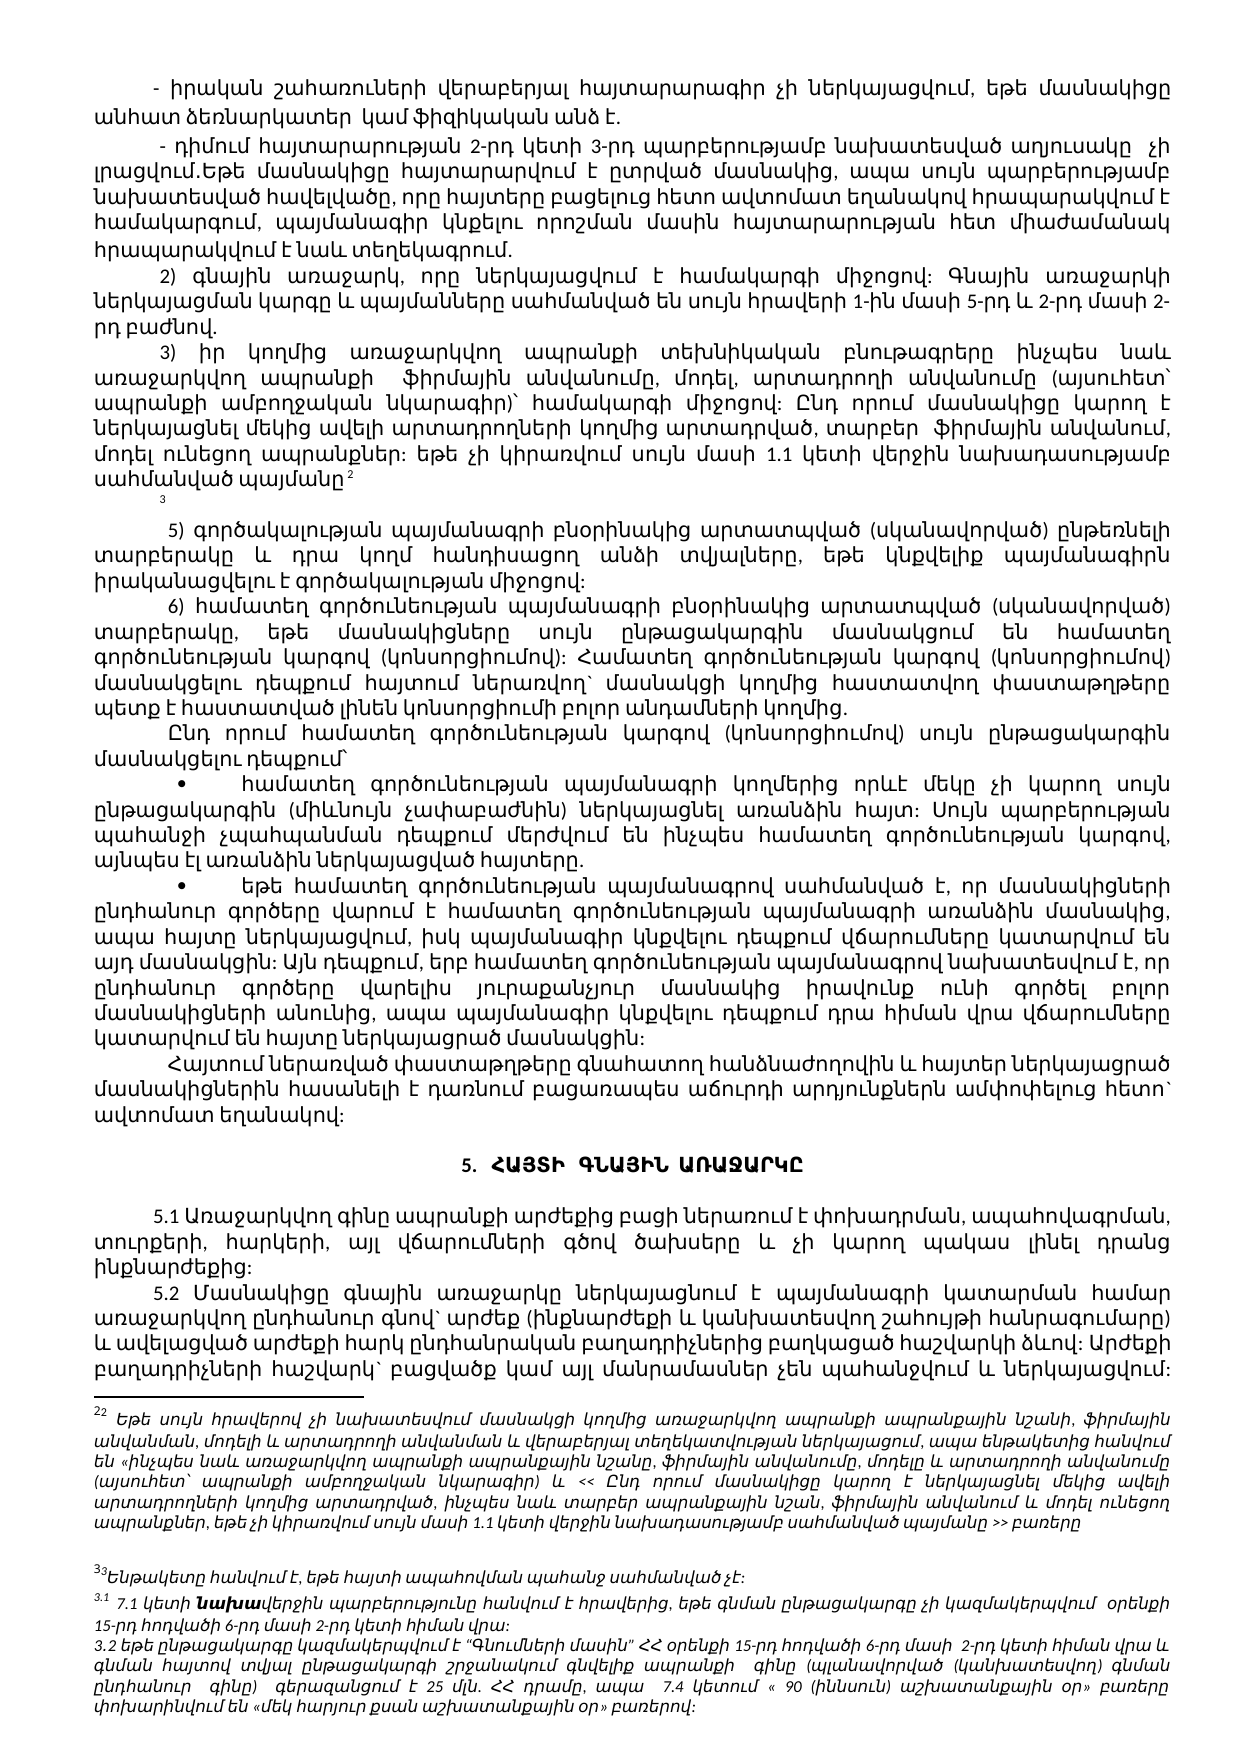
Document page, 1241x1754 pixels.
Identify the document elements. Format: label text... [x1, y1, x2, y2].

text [94, 1280, 1171, 1381]
text Հայտում ներառված փաստաթղթերը գնահատող հանձնաժողովին և հայտեր ներկայացրած մասնակիցներին հասանելի է դառնում բացառապես աճուրդի արդյունքներն ամփոփելուց հետո` ավտոմատ եղանակով: [94, 1051, 1171, 1127]
text 2) գնային առաջարկ, որը ներկայացվում է համակարգի միջոցով: Գնային առաջարկի ներկայացման կարգը և պայմանները սահմանված են սույն հրավերի 1-ին մասի 5-րդ և 2-րդ մասի 2-րդ բաժնով. [94, 263, 1171, 339]
text 5. ՀԱՅՏԻ ԳՆԱՅԻՆ ԱՌԱՋԱՐԿԸ [94, 1153, 1171, 1178]
text - դիմում հայտարարության 2-րդ կետի 3-րդ պարբերությամբ նախատեսված աղյուսակը չի լրացվում․Եթե մասնակիցը հայտարարվում է ըտրված մասնակից, ապա սույն պարբերությամբ նախատեսված հավելվածը, որը հայտերը բացելուց հետո ավտոմատ եղանակով հրապարակվում է համակարգում, պայմանագիր կնքելու որոշման մասին հայտարարության հետ միաժամանակ հրապարակվում է նաև տեղեկագրում. [94, 133, 1171, 263]
text 3) իր կողմից առաջարկվող ապրանքի տեխնիկական բնութագրերը ինչպես նաև առաջարկվող ապրանքի ֆիրմային անվանումը, մոդել, արտադրողի անվանումը (այսուհետ՝ ապրանքի ամբողջական նկարագիր)՝ համակարգի միջոցով: Ընդ որում մասնակիցը կարող է ներկայացնել մեկից ավելի արտադրողների կողմից արտադրված, տարբեր ֆիրմային անվանում, մոդել ունեցող ապրանքներ: եթե չի կիրառվում սույն մասի 1.1 կետի վերջին նախադասությամբ սահմանված պայմանը 2 [94, 339, 1171, 492]
text - իրական շահառուների վերաբերյալ հայտարարագիր չի ներկայացվում, եթե մասնակիցը անհատ ձեռնարկատեր կամ ֆիզիկական անձ է. [94, 75, 1171, 129]
text 5.1 Առաջարկվող գինը ապրանքի արժեքից բացի ներառում է փոխադրման, ապահովագրման, տուրքերի, հարկերի, այլ վճարումների գծով ծախսերը և չի կարող պակաս լինել դրանց ինքնարժեքից: [94, 1203, 1171, 1280]
text Ընդ որում համատեղ գործունեության կարգով (կոնսորցիումով) սույն ընթացակարգին մասնակցելու դեպքում՝ [94, 721, 1171, 771]
text 5) գործակալության պայմանագրի բնօրինակից արտատպված (սկանավորված) ընթեռնելի տարբերակը և դրա կողմ հանդիսացող անձի տվյալները, եթե կնքվելիք պայմանագիրն իրականացվելու է գործակալության միջոցով: [94, 517, 1171, 593]
list համատեղ գործունեության պայմանագրի կողմերից որևէ մեկը չի կարող սույն ընթացակարգին (միևնույն չափաբաժնին) ներկայացնել առանձին հայտ: Սույն պարբերության պահանջի չպահպանման դեպքում մերժվում են ինչպես համատեղ գործունեության կարգով, այնպես էլ առանձին ներկայացված հայտերը. [94, 771, 1171, 873]
text 3 [94, 492, 1171, 517]
text 6) համատեղ գործունեության պայմանագրի բնօրինակից արտատպված (սկանավորված) տարբերակը, եթե մասնակիցները սույն ընթացակարգին մասնակցում են համատեղ գործունեության կարգով (կոնսորցիումով): Համատեղ գործունեության կարգով (կոնսորցիումով) մասնակցելու դեպքում հայտում ներառվող` մասնակցի կողմից հաստատվող փաստաթղթերը պետք է հաստատված լինեն կոնսորցիումի բոլոր անդամների կողմից. [94, 593, 1171, 721]
list եթե համատեղ գործունեության պայմանագրով սահմանված է, որ մասնակիցների ընդհանուր գործերը վարում է համատեղ գործունեության պայմանագրի առանձին մասնակից, ապա հայտը ներկայացվում, իսկ պայմանագիր կնքվելու դեպքում վճարումները կատարվում են այդ մասնակցին: Այն դեպքում, երբ համատեղ գործունեության պայմանագրով նախատեսվում է, որ ընդհանուր գործերը վարելիս յուրաքանչյուր մասնակից իրավունք ունի գործել բոլոր մասնակիցների անունից, ապա պայմանագիր կնքվելու դեպքում դրա հիման վրա վճարումները կատարվում են հայտը ներկայացրած մասնակցին: [94, 873, 1171, 1051]
